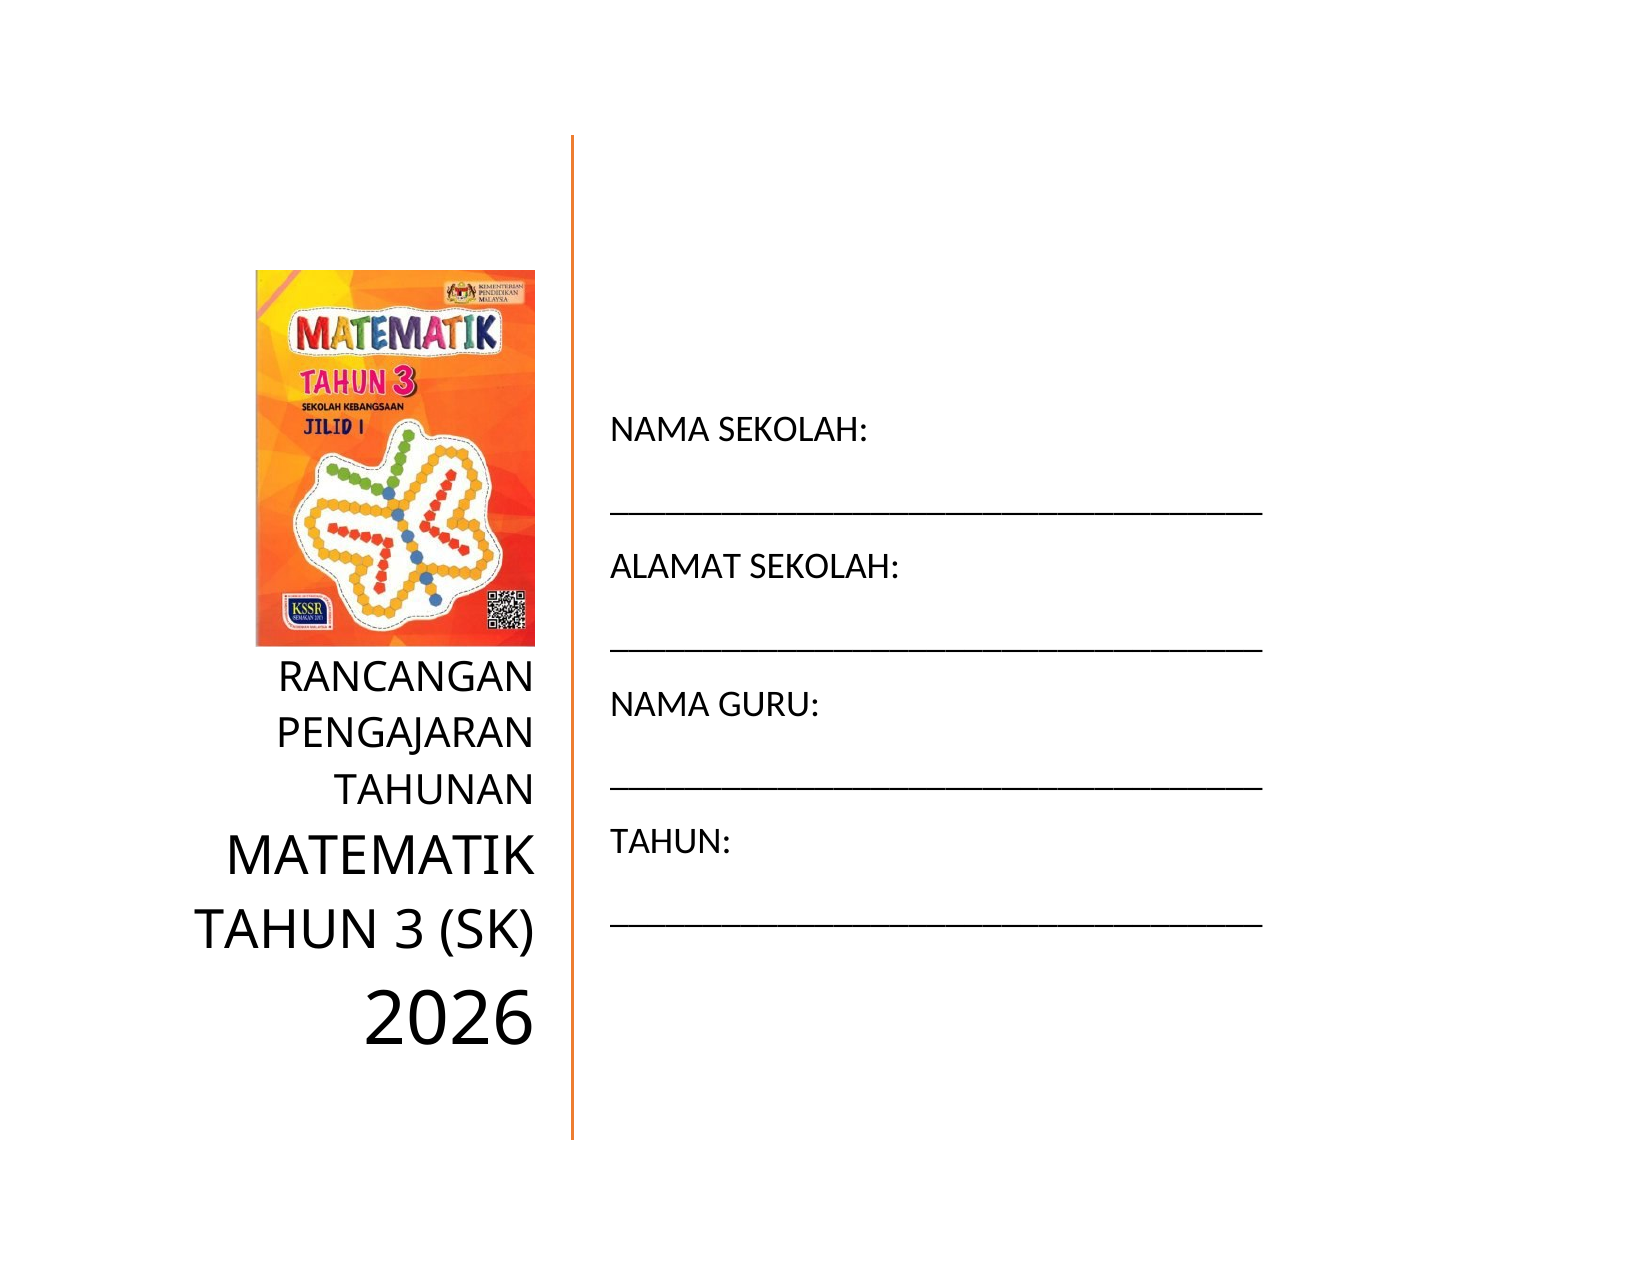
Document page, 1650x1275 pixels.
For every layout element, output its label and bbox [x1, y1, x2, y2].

picture [255, 270, 535, 647]
